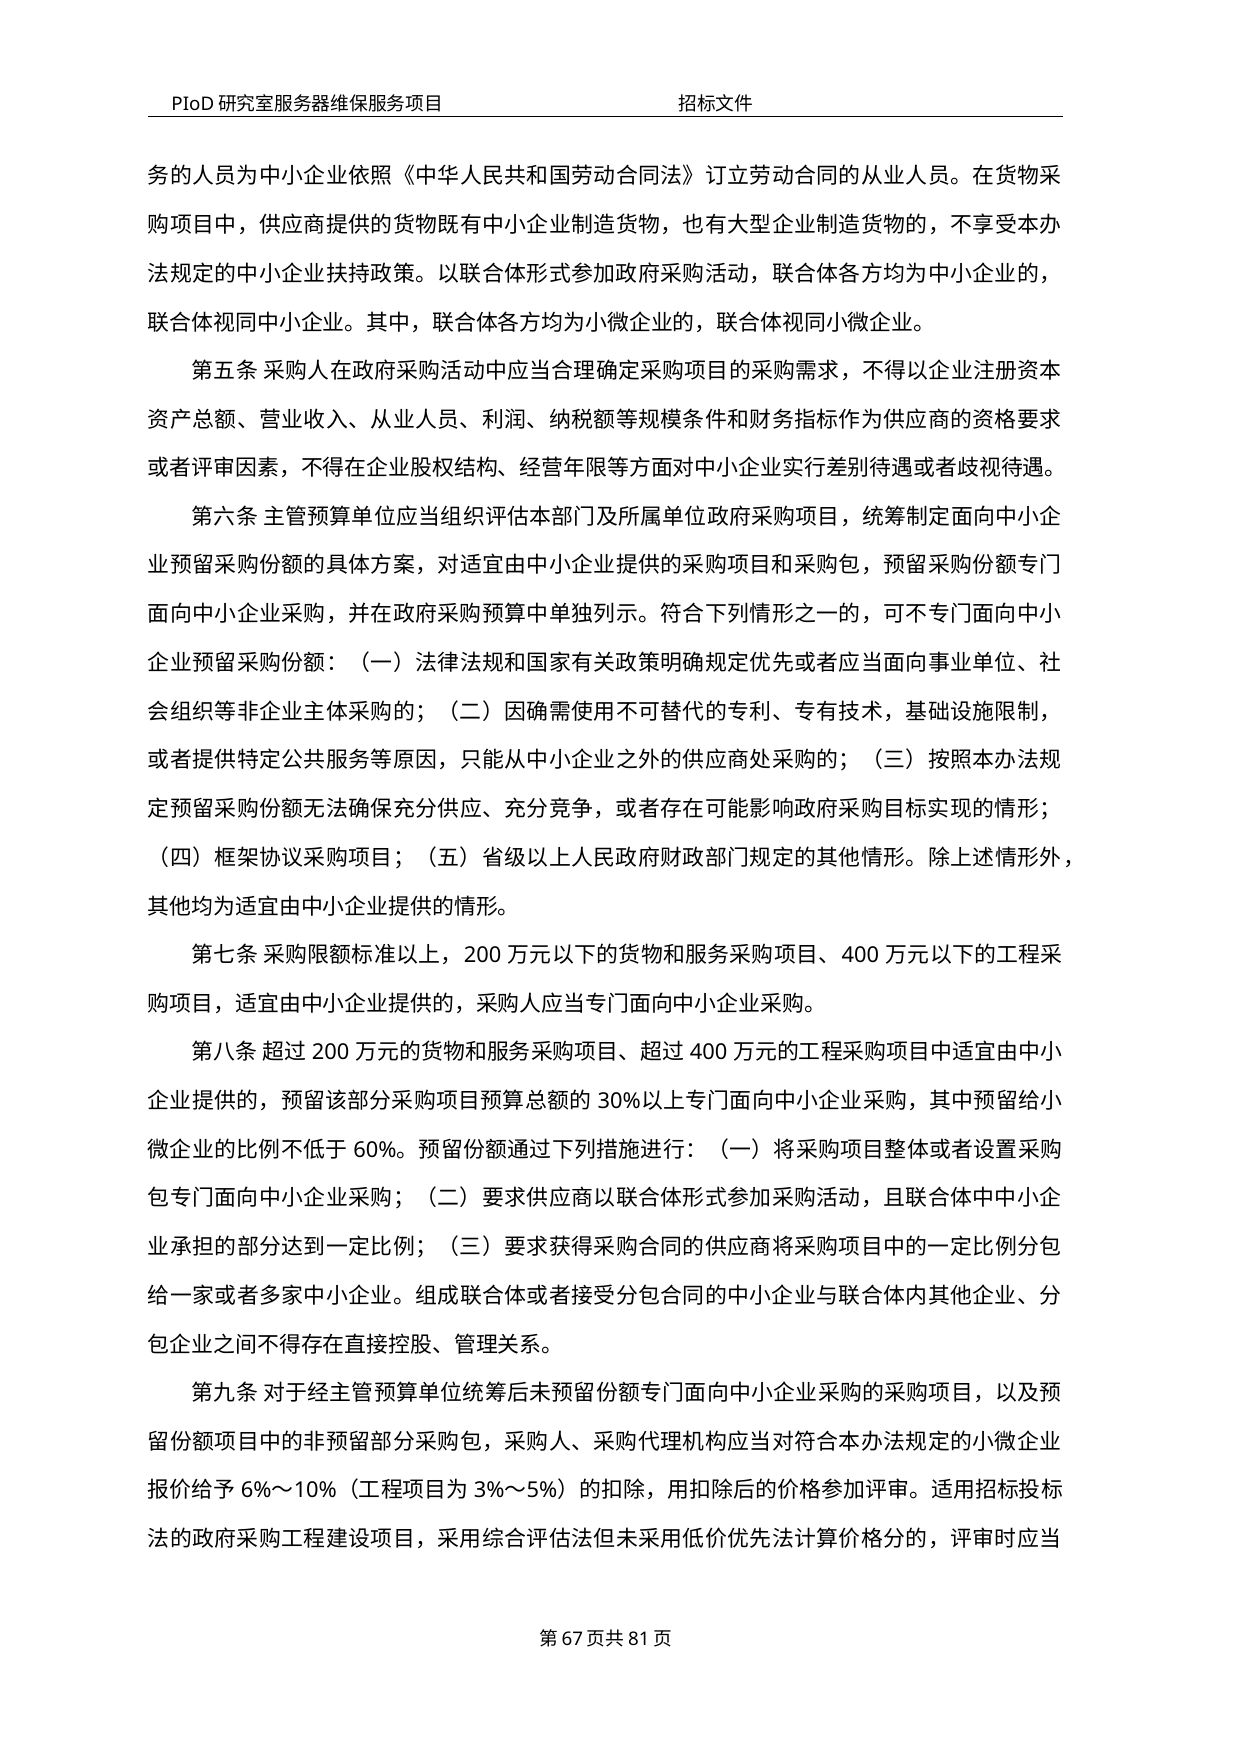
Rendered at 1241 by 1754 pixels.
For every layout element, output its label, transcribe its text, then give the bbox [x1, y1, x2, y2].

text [148, 158, 1063, 337]
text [148, 1374, 1063, 1553]
text 第五条 采购人在政府采购活动中应当合理确定采购项目的采购需求，不得以企业注册资本、资产总额、营业收入、从业人员、利润、纳税额等规模条件和财务指标作为供应商的资格要求或者评审因素，不得在企业股权结构、经营年限等方面对中小企业实行差别待遇或者歧视待遇。 [148, 352, 1063, 482]
text 第七条 采购限额标准以上，200 万元以下的货物和服务采购项目、400 万元以下的工程采购项目，适宜由中小企业提供的，采购人应当专门面向中小企业采购。 [148, 937, 1063, 1018]
text 第八条 超过 200 万元的货物和服务采购项目、超过400 万元的工程采购项目中适宜由中小企业提供的，预留该部分采购项目预算总额的 30%以上专门面向中小企业采购，其中预留给小微企业的比例不低于 60%。预留份额通过下列措施进行：（一）将采购项目整体或者设置采购包专门面向中小企业采购；（二）要求供应商以联合体形式参加采购活动，且联合体中中小企业承担的部分达到一定比例；（三）要求获得采购合同的供应商将采购项目中的一定比例分包给一家或者多家中小企业。组成联合体或者接受分包合同的中小企业与联合体内其他企业、分包企业之间不得存在直接控股、管理关系。 [148, 1034, 1063, 1359]
text 第六条 主管预算单位应当组织评估本部门及所属单位政府采购项目，统筹制定面向中小企业预留采购份额的具体方案，对适宜由中小企业提供的采购项目和采购包，预留采购份额专门面向中小企业采购，并在政府采购预算中单独列示。符合下列情形之一的，可不专门面向中小企业预留采购份额：（一）法律法规和国家有关政策明确规定优先或者应当面向事业单位、社会组织等非企业主体采购的；（二）因确需使用不可替代的专利、专有技术，基础设施限制，或者提供特定公共服务等原因，只能从中小企业之外的供应商处采购的；（三）按照本办法规定预留采购份额无法确保充分供应、充分竞争，或者存在可能影响政府采购目标实现的情形；（四）框架协议采购项目；（五）省级以上人民政府财政部门规定的其他情形。除上述情形外，其他均为适宜由中小企业提供的情形。 [148, 498, 1063, 921]
